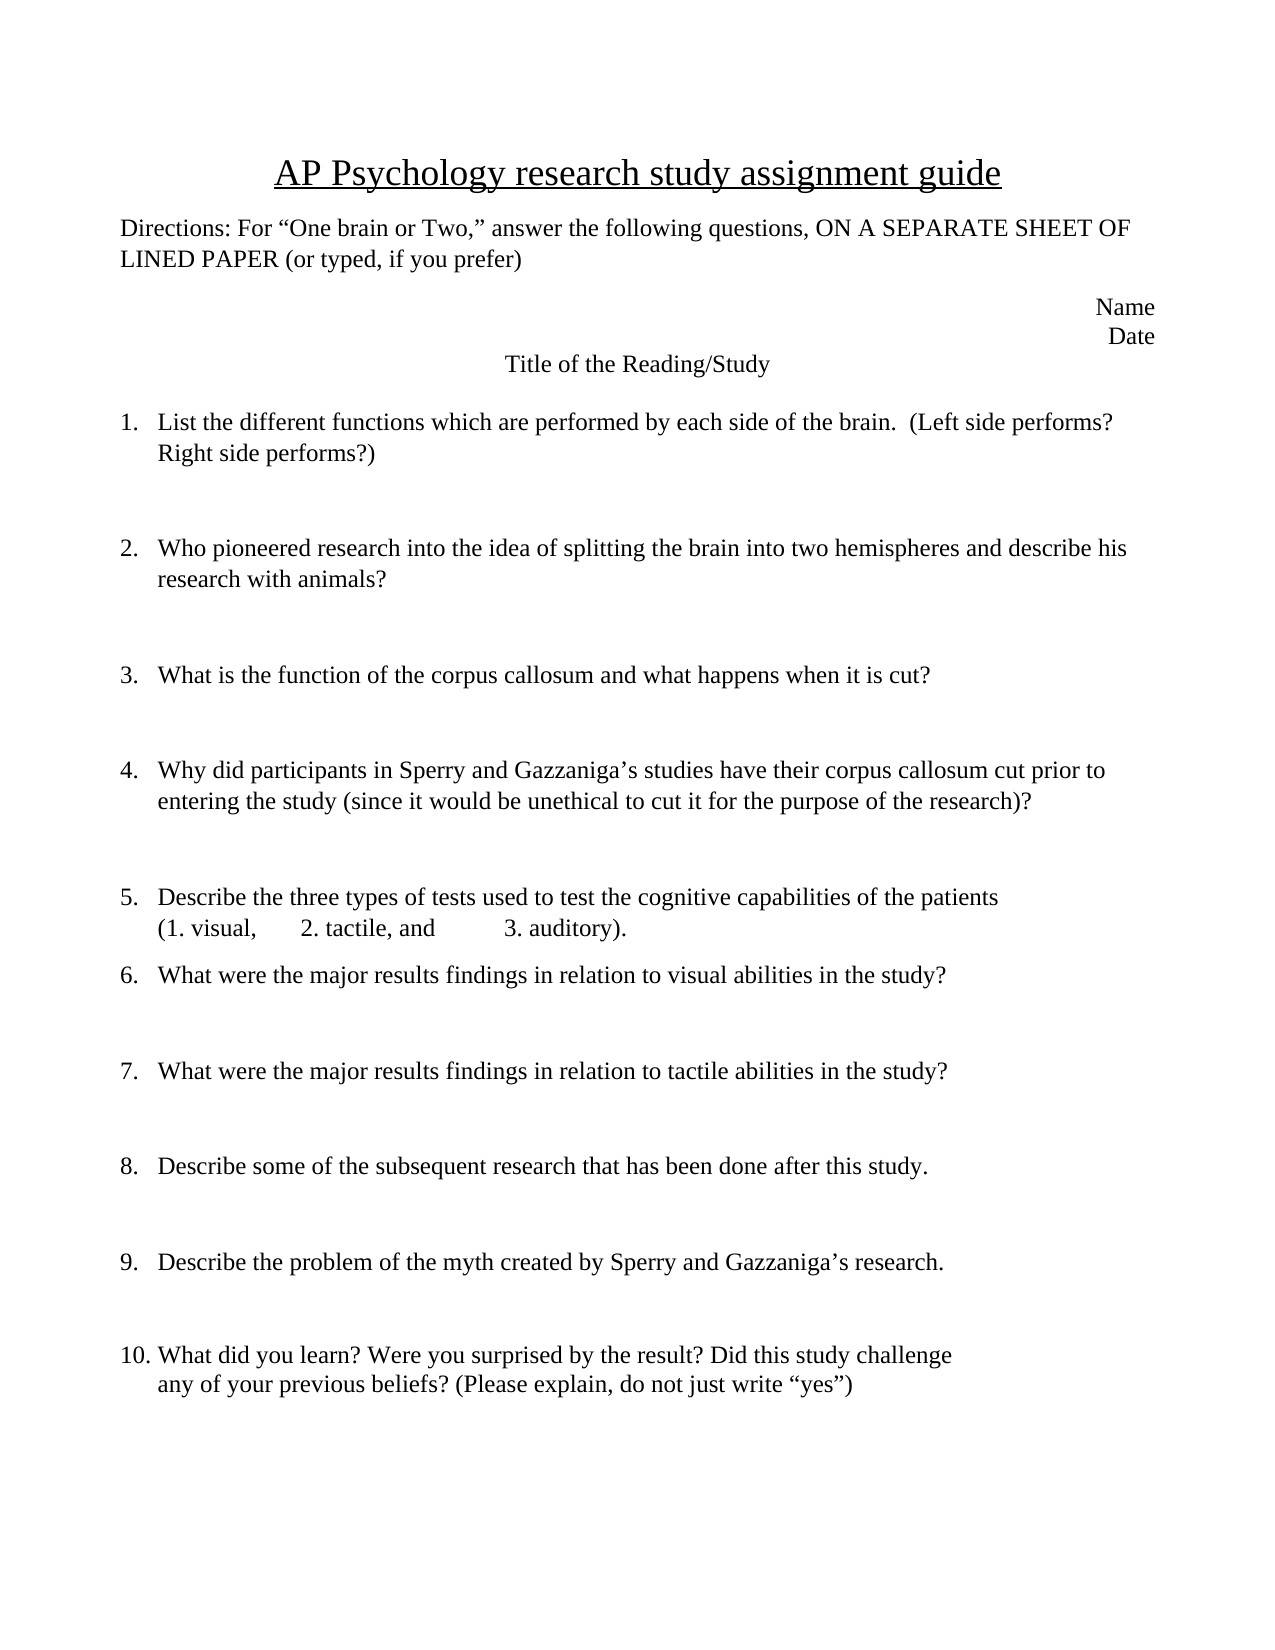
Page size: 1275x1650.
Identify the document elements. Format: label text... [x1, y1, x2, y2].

text 2. Who pioneered research into the idea of splitting the brain into two hemispheres and describe his research with animals? [120, 533, 1155, 593]
text 3. What is the function of the corpus callosum and what happens when it is cut? [120, 660, 1155, 689]
text 10. What did you learn? Were you surprised by the result? Did this study challenge any of your previous beliefs? (Please explain, do not just write “yes”) [120, 1340, 1155, 1397]
text 5. Describe the three types of tests used to test the cognitive capabilities of the patients (1. visual, 2. tactile, and 3. auditory). [120, 882, 1155, 942]
text Date [120, 321, 1155, 349]
text Name [120, 292, 1155, 321]
text Directions: For “One brain or Two,” answer the following questions, ON A SEPARATE SHEET OF LINED PAPER (or typed, if you prefer) [120, 213, 1155, 273]
text 6. What were the major results findings in relation to visual abilities in the study? [120, 961, 1155, 989]
text AP Psychology research study assignment guide [120, 150, 1155, 193]
text 8. Describe some of the subsequent research that has been done after this study. [120, 1151, 1155, 1180]
text 4. Why did participants in Sperry and Gazzaniga’s studies have their corpus callosum cut prior to entering the study (since it would be unethical to cut it for the purpose of the research)? [120, 755, 1155, 815]
text Title of the Reading/Study [120, 349, 1155, 378]
text 1. List the different functions which are performed by each side of the brain. (Left side performs? Right side performs?) [120, 407, 1155, 467]
text 7. What were the major results findings in relation to tactile abilities in the study? [120, 1056, 1155, 1085]
text 9. Describe the problem of the myth created by Sperry and Gazzaniga’s research. [120, 1247, 1155, 1276]
